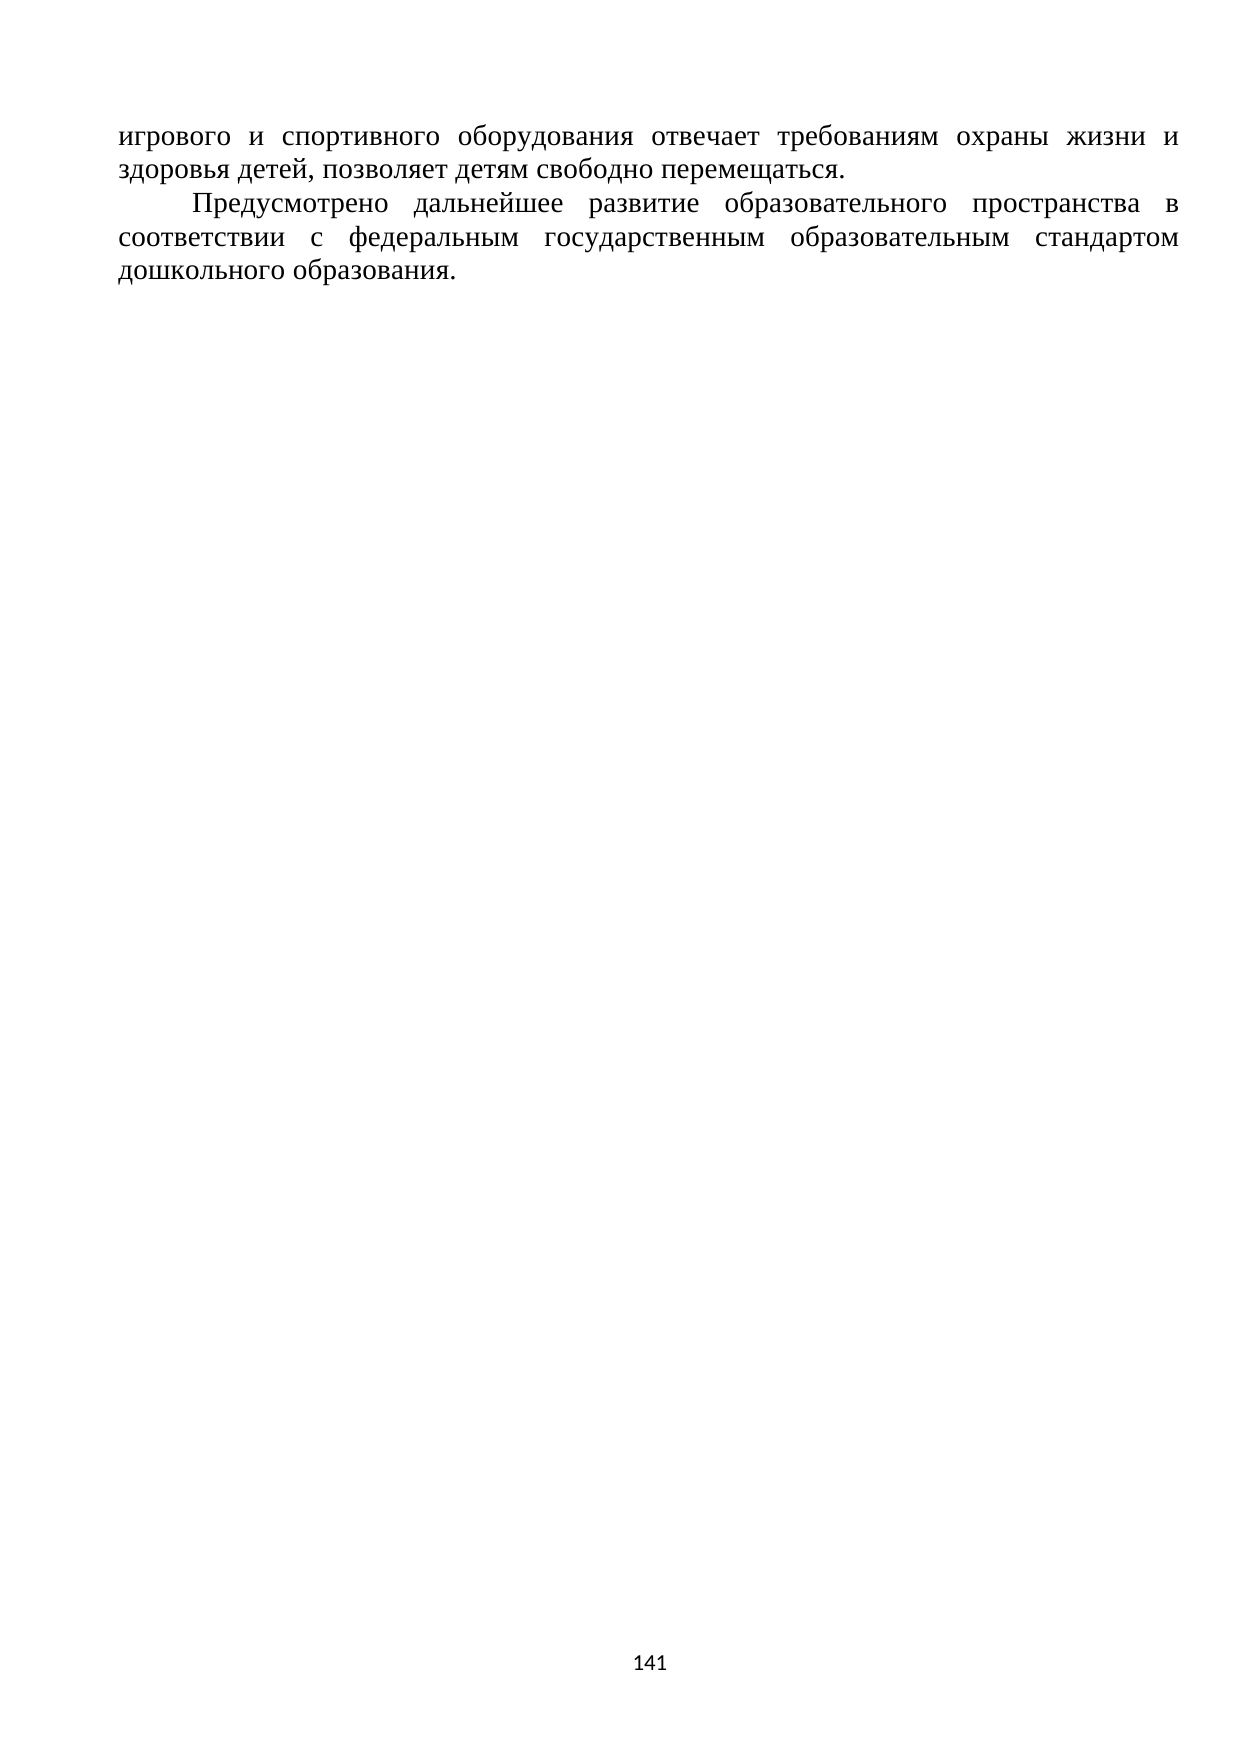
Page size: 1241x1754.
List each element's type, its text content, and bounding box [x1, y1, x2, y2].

text Предусмотрено дальнейшее развитие образовательного пространства в соответствии с федеральным государственным образовательным стандартом дошкольного образования. [118, 185, 1181, 286]
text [118, 118, 1181, 185]
